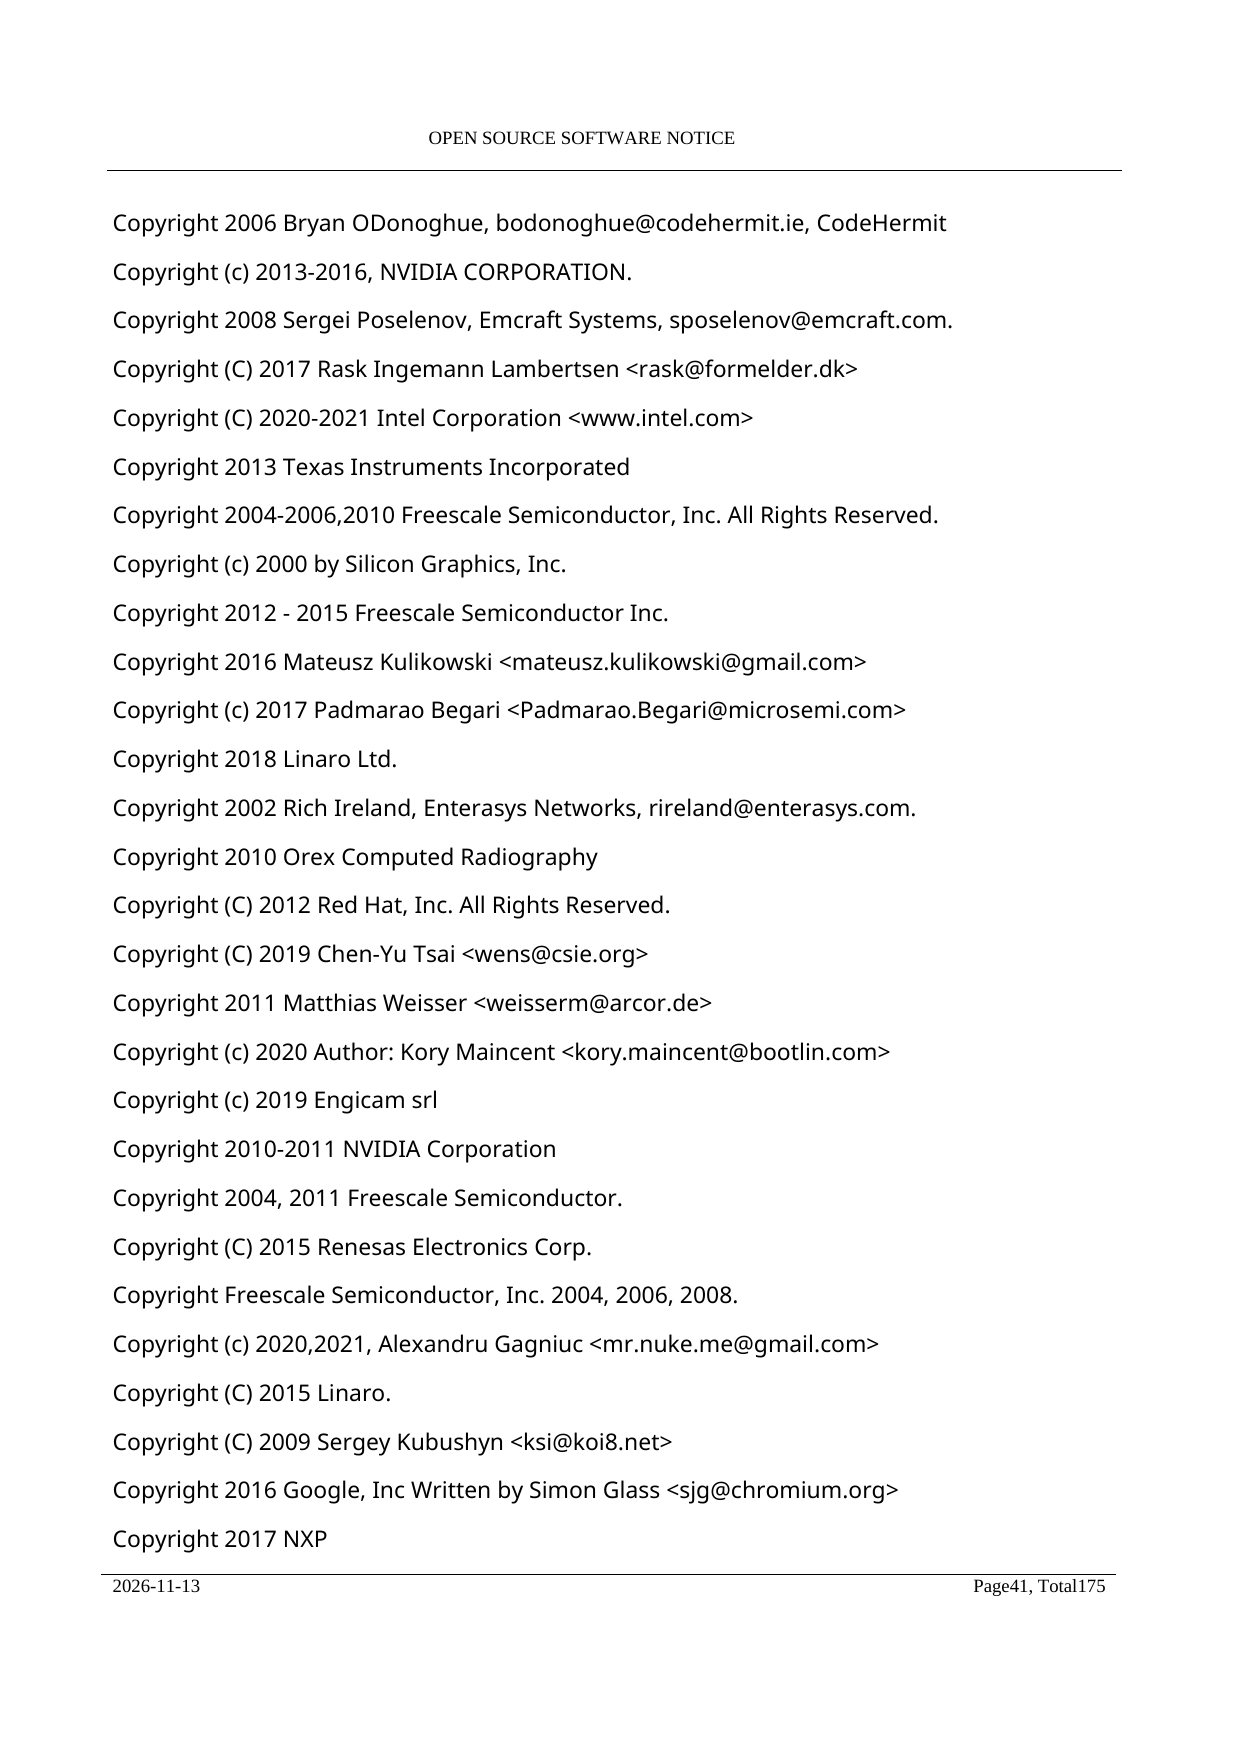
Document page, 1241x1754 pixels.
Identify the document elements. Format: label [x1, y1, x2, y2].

text [112, 206, 1128, 1555]
